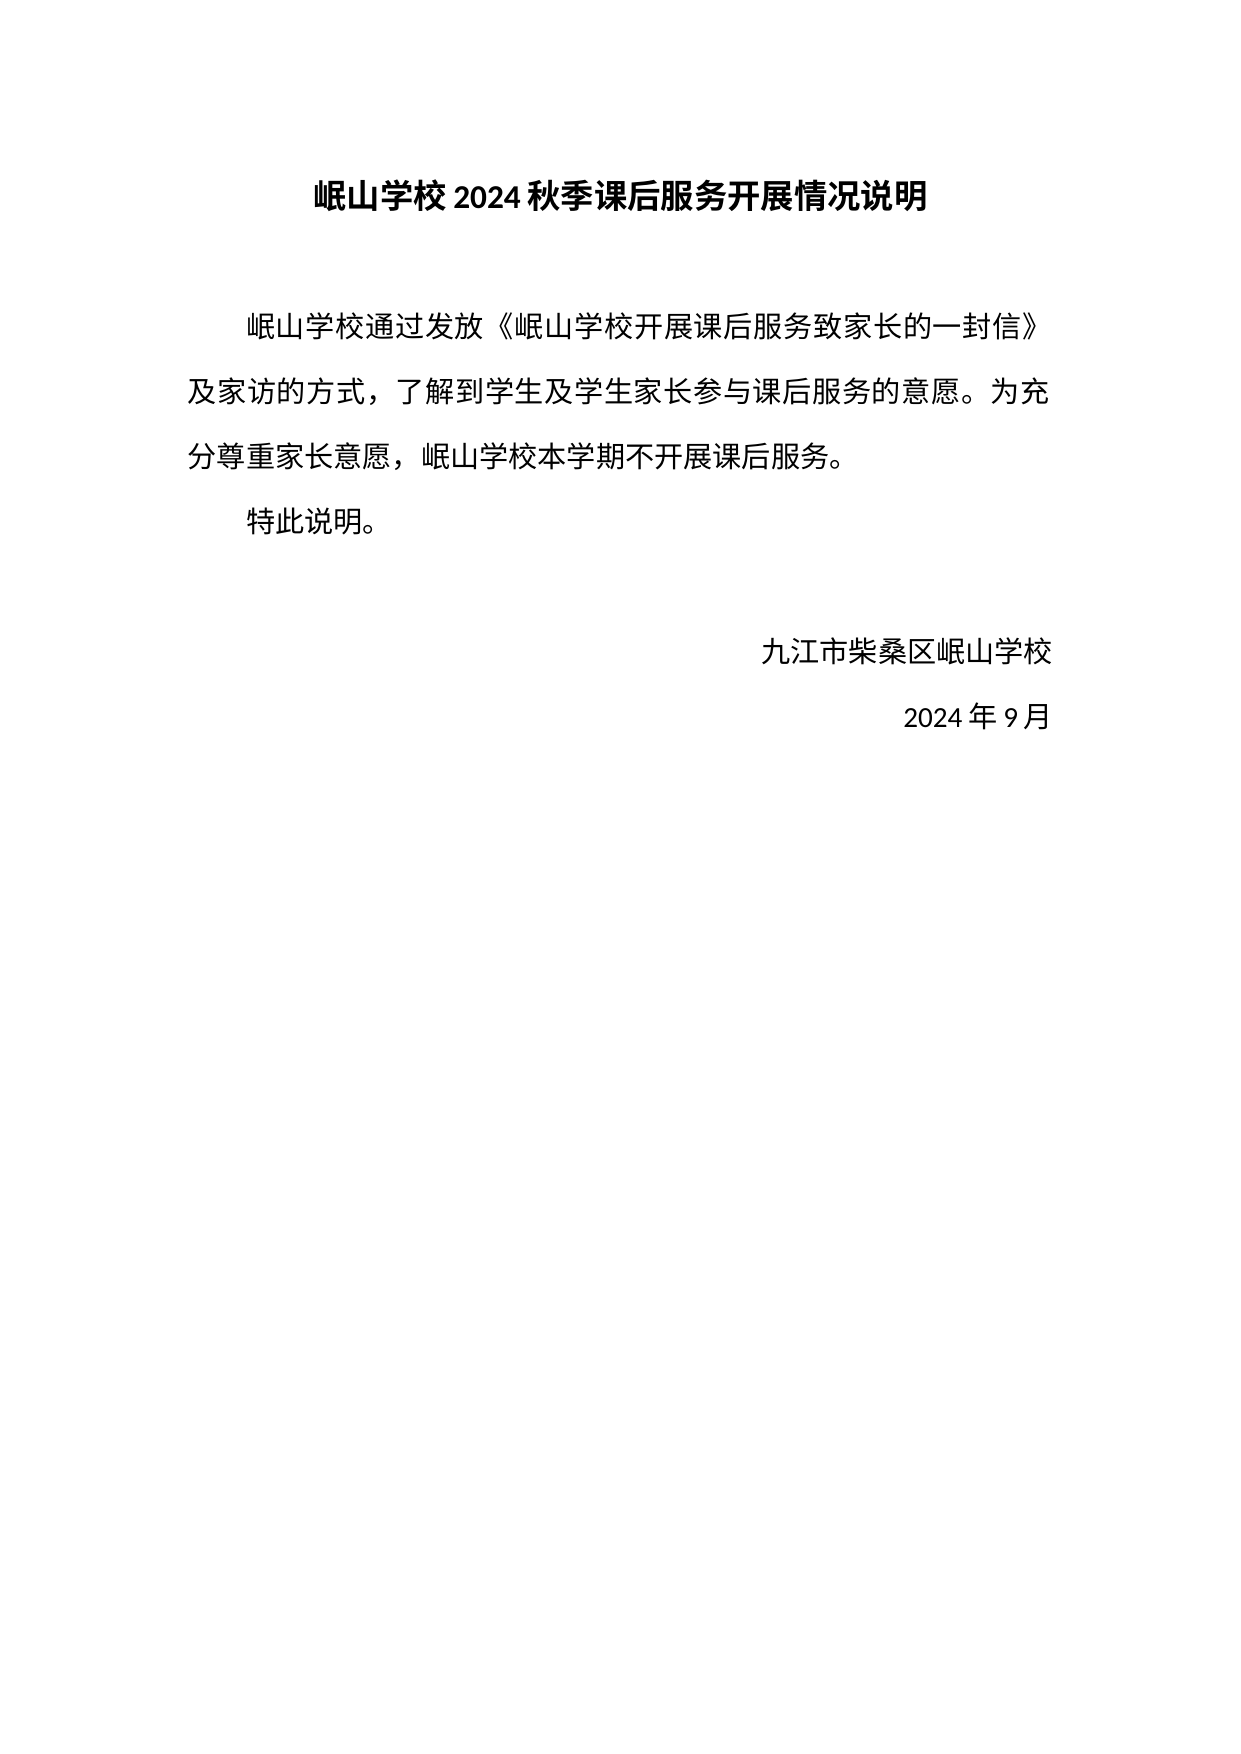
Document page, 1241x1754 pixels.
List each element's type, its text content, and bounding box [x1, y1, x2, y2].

text 特此说明。 [187, 487, 1053, 552]
text 岷山学校2024秋季课后服务开展情况说明 [187, 162, 1053, 227]
text 岷山学校通过发放《岷山学校开展课后服务致家长的一封信》及家访的方式，了解到学生及学生家长参与课后服务的意愿。为充分尊重家长意愿，岷山学校本学期不开展课后服务。 [187, 292, 1053, 487]
text 九江市柴桑区岷山学校 [187, 617, 1053, 682]
text 2024年9月 [187, 682, 1053, 747]
